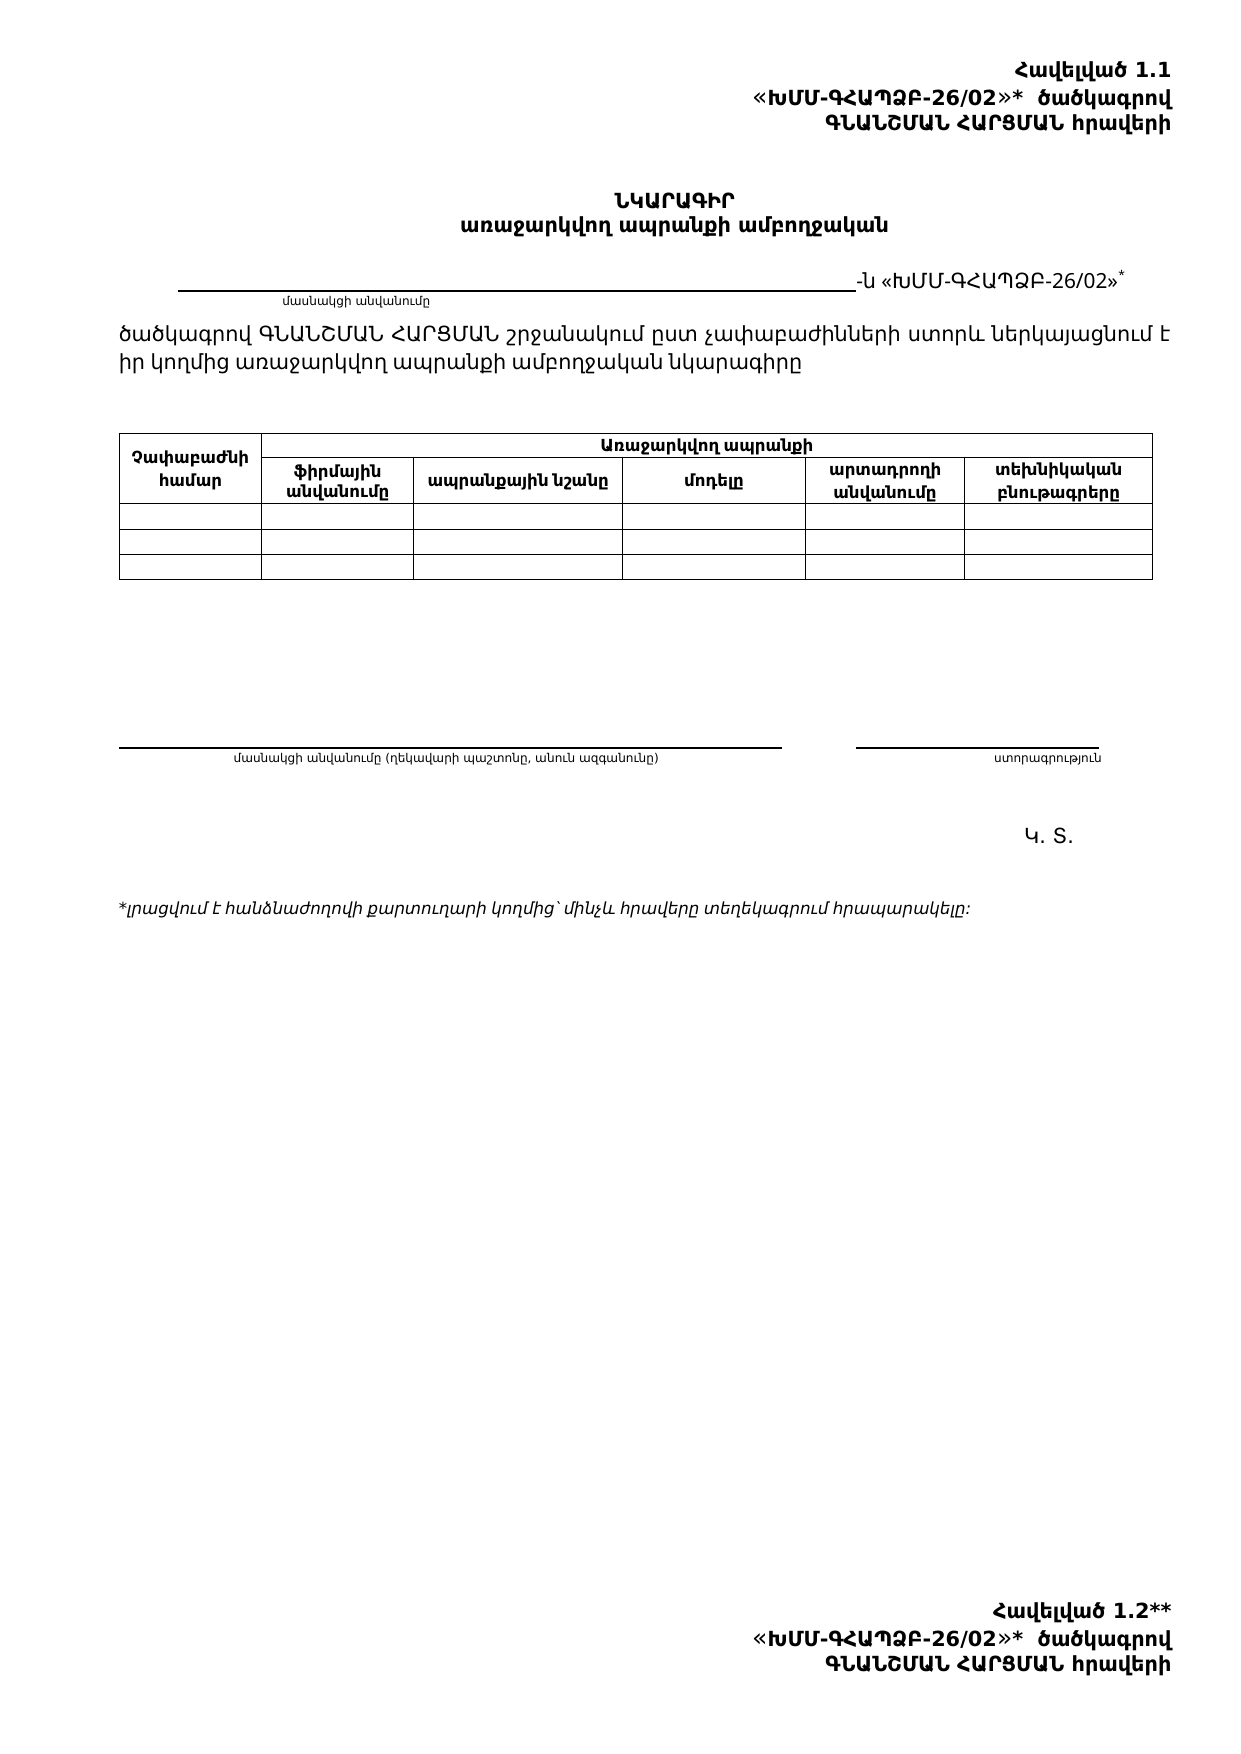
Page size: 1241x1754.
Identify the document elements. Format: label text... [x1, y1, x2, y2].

table_header Առաջարկվող ապրանքի [262, 434, 1152, 457]
table_cell [120, 555, 261, 579]
table_cell [965, 555, 1152, 579]
table_cell ֆիրմային անվանումը [262, 458, 413, 503]
table_cell [262, 555, 413, 579]
text Կ. Տ. [118, 824, 1171, 848]
table_cell արտադրողի անվանումը [806, 458, 964, 503]
table_cell [262, 530, 413, 554]
table_cell [806, 504, 964, 528]
text «ԽՄՄ-ԳՀԱՊՁԲ-26/02»* ծածկագրով [118, 82, 1171, 111]
text ծածկագրով ԳՆԱՆՇՄԱՆ ՀԱՐՑՄԱՆ շրջանակում ըստ չափաբաժինների ստորև ներկայացնում է իր կողմից առաջարկվող ապրանքի ամբողջական նկարագիրը [118, 319, 1171, 376]
table_cell [414, 555, 622, 579]
table_cell ապրանքային նշանը [414, 458, 622, 503]
table_header Չափաբաժնի համար [120, 434, 261, 503]
table_cell մոդելը [623, 458, 805, 503]
table_cell [414, 530, 622, 554]
table_cell [806, 530, 964, 554]
text ԳՆԱՆՇՄԱՆ ՀԱՐՑՄԱՆ հրավերի [118, 1652, 1171, 1677]
text մասնակցի անվանումը (ղեկավարի պաշտոնը, անուն ազգանունը) ստորագրություն [118, 751, 1171, 775]
text *լրացվում է հանձնաժողովի քարտուղարի կողմից` մինչև հրավերը տեղեկագրում հրապարակելը: [118, 897, 1171, 919]
table_cell [623, 504, 805, 528]
table_cell [965, 530, 1152, 554]
subtitle ՆԿԱՐԱԳԻՐ [118, 189, 1171, 213]
table_cell [120, 504, 261, 528]
table_cell [965, 504, 1152, 528]
subtitle Հավելված 1.1 [118, 58, 1171, 82]
table_cell [806, 555, 964, 579]
text մասնակցի անվանումը [118, 294, 1171, 319]
table_cell [623, 555, 805, 579]
table_cell [623, 530, 805, 554]
table_cell [120, 530, 261, 554]
table_cell տեխնիկական բնութագրերը [965, 458, 1152, 503]
table_cell [414, 504, 622, 528]
text ԳՆԱՆՇՄԱՆ ՀԱՐՑՄԱՆ հրավերի [118, 111, 1171, 136]
text -ն «ԽՄՄ-ԳՀԱՊՁԲ-26/02»* [118, 266, 1171, 294]
subtitle առաջարկվող ապրանքի ամբողջական [118, 213, 1171, 238]
table_cell [262, 504, 413, 528]
text «ԽՄՄ-ԳՀԱՊՁԲ-26/02»* ծածկագրով [118, 1623, 1171, 1652]
subtitle Հավելված 1.2** [118, 1599, 1171, 1623]
